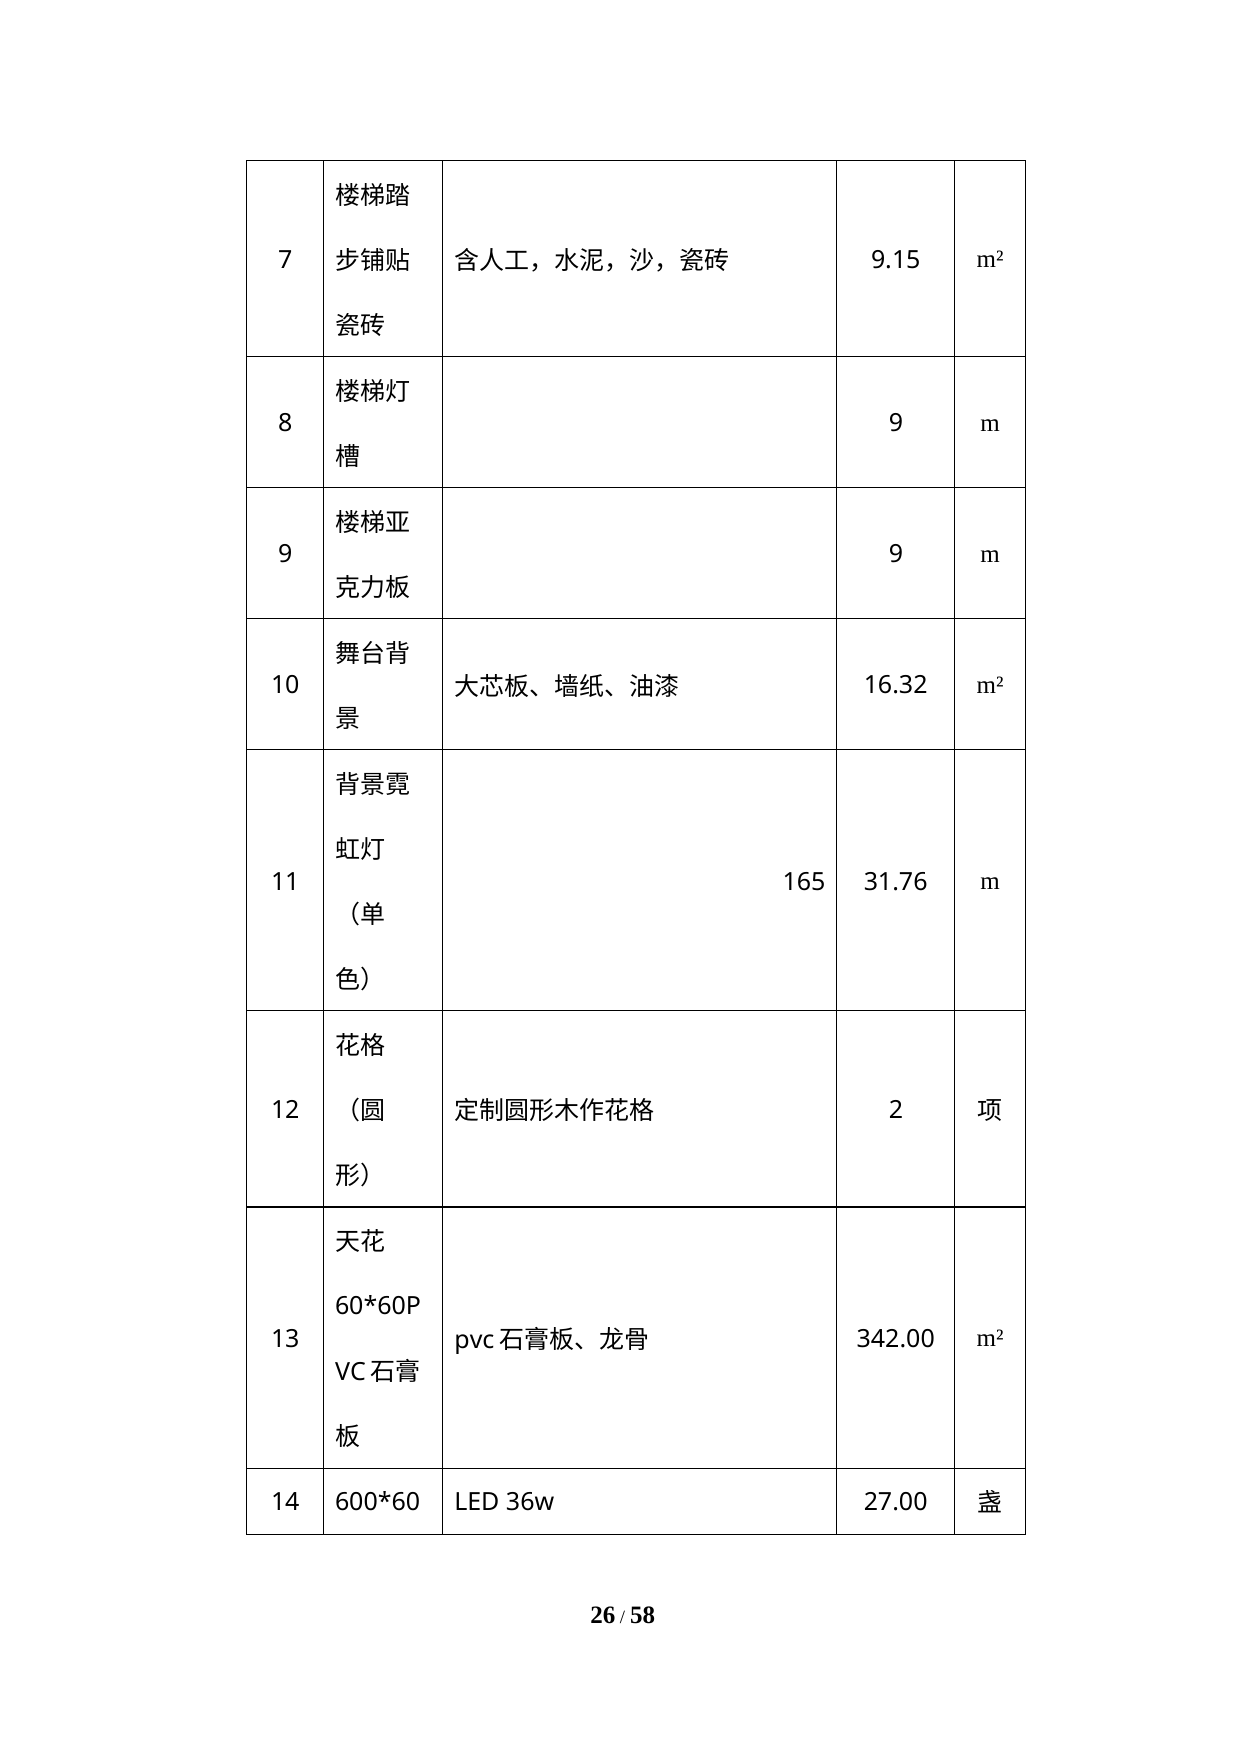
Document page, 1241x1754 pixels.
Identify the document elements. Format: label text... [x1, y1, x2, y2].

table_cell 10 [247, 619, 323, 749]
table_cell 背景霓虹灯（单色） [324, 750, 442, 1010]
table_cell 27.00 [837, 1469, 954, 1533]
table_cell pvc石膏板、龙骨 [443, 1208, 836, 1467]
table_cell 342.00 [837, 1208, 954, 1467]
table_cell [443, 488, 836, 618]
table_cell [443, 357, 836, 487]
table_cell 165 [443, 750, 836, 1010]
table_cell 楼梯灯槽 [324, 357, 442, 487]
table_cell 9 [837, 488, 954, 618]
table_cell LED 36w [443, 1469, 836, 1533]
table_cell 8 [247, 357, 323, 487]
table_cell 定制圆形木作花格 [443, 1011, 836, 1206]
table_cell 11 [247, 750, 323, 1010]
table_cell m² [955, 619, 1025, 749]
table_cell 9 [247, 488, 323, 618]
table_cell 舞台背景 [324, 619, 442, 749]
table_cell 2 [837, 1011, 954, 1206]
table_cell 600*600平板灯 [324, 1469, 442, 1533]
table_cell 楼梯踏步铺贴瓷砖 [324, 161, 442, 356]
table_cell 7 [247, 161, 323, 356]
table_cell 9 [837, 357, 954, 487]
table_cell m² [955, 1208, 1025, 1467]
table_cell 楼梯亚克力板 [324, 488, 442, 618]
table_cell 31.76 [837, 750, 954, 1010]
table_cell 14 [247, 1469, 323, 1533]
table_cell 大芯板、墙纸、油漆 [443, 619, 836, 749]
table_cell 盏 [955, 1469, 1025, 1533]
table_cell 13 [247, 1208, 323, 1467]
table_cell 天花60*60PVC石膏板 [324, 1208, 442, 1467]
table_cell 16.32 [837, 619, 954, 749]
table_cell m [955, 488, 1025, 618]
table_cell 花格（圆形） [324, 1011, 442, 1206]
table_cell m [955, 357, 1025, 487]
table_cell 项 [955, 1011, 1025, 1206]
table_cell m² [955, 161, 1025, 356]
table_cell m [955, 750, 1025, 1010]
table_cell 9.15 [837, 161, 954, 356]
table_cell 12 [247, 1011, 323, 1206]
table_cell 含人工，水泥，沙，瓷砖 [443, 161, 836, 356]
